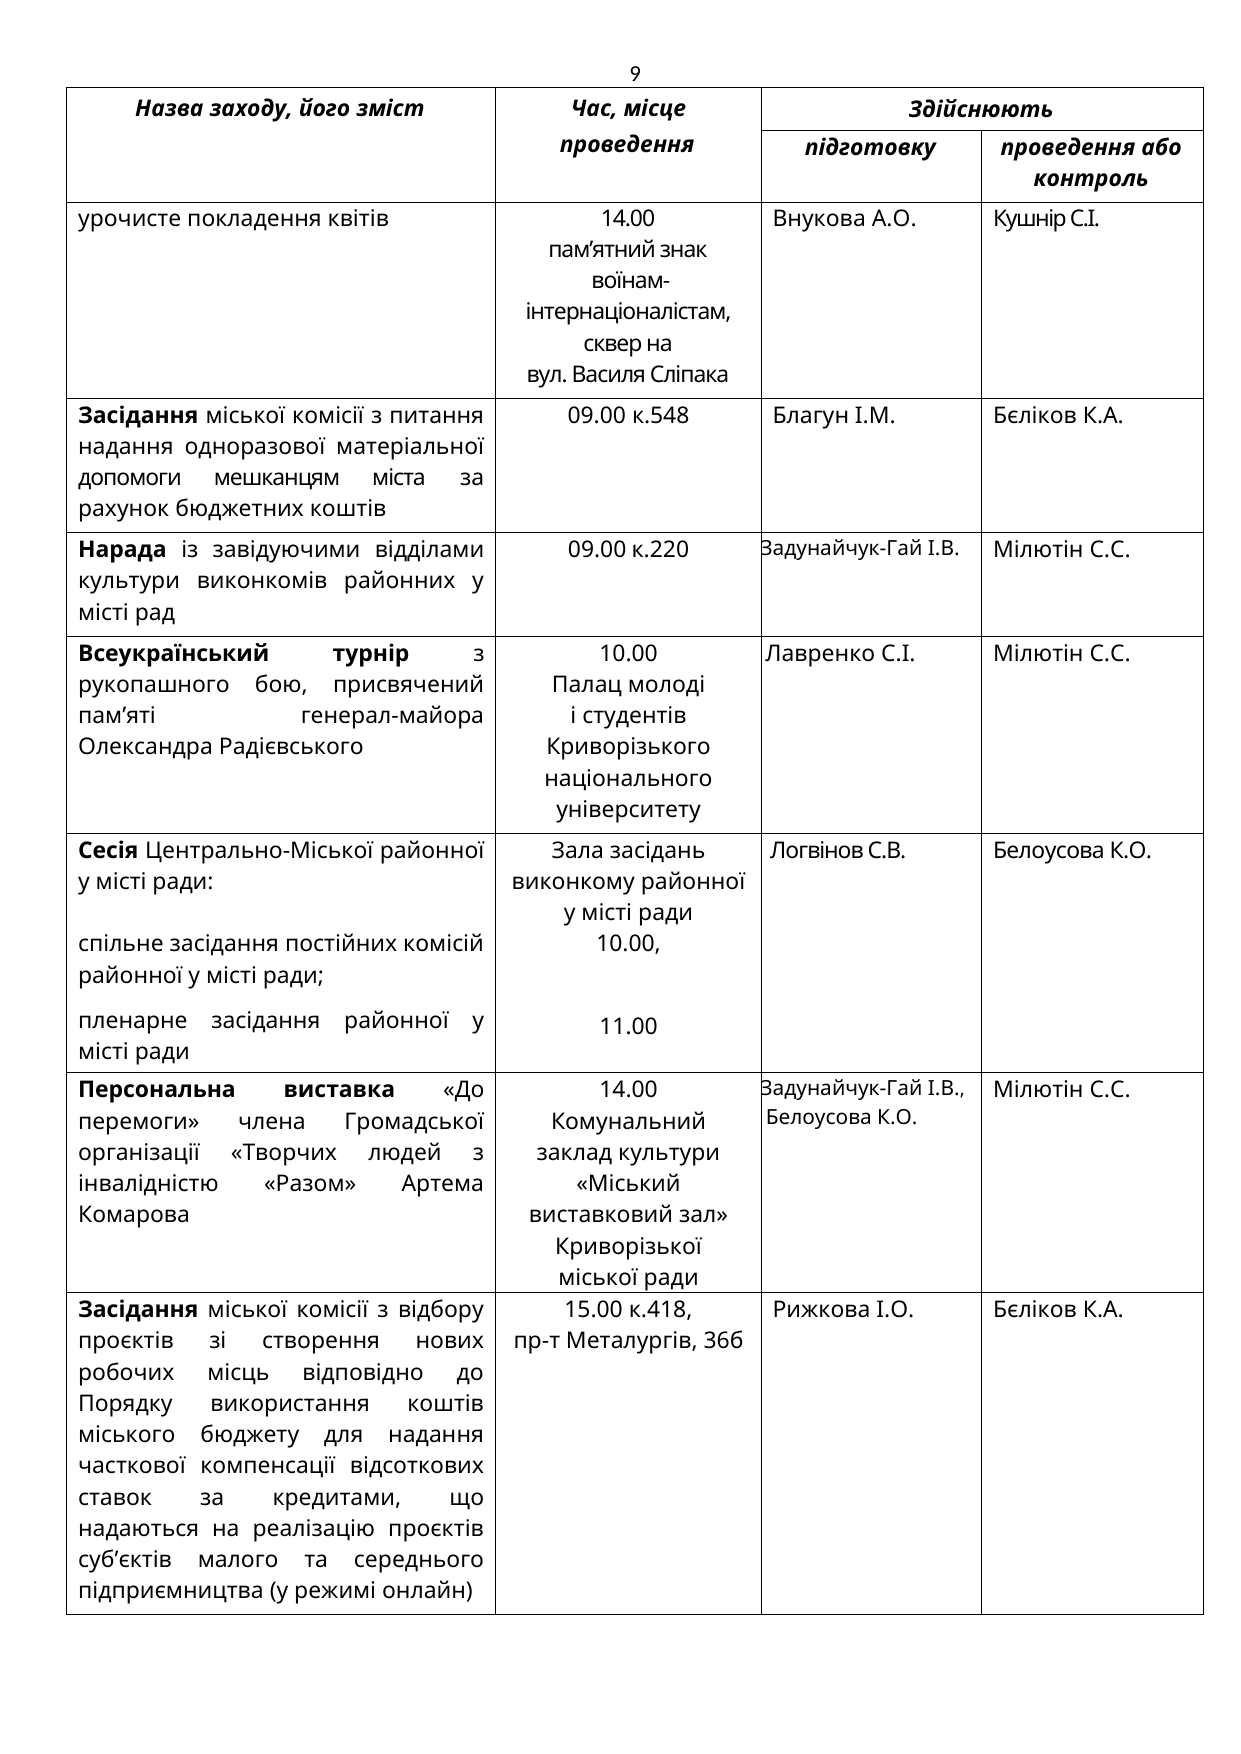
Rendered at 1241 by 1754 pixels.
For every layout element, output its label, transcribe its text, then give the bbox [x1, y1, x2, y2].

table_header Здійснюють [762, 88, 1203, 129]
table_cell Мілютін С.С. [982, 533, 1203, 636]
table_cell Засідання міської комісії з питання надання одноразової матеріальної допомоги мешканцям міста за рахунок бюджетних коштів [67, 399, 495, 532]
table_cell Бєліков К.А. [982, 399, 1203, 532]
table_cell Мілютін С.С. [982, 637, 1203, 833]
table_cell 09.00 к.548 [496, 399, 761, 532]
table_cell 09.00 к.220 [496, 533, 761, 636]
table_cell Логвінов С.В. [762, 834, 981, 1072]
table_cell підготовку [762, 131, 981, 202]
table_cell Белоусова К.О. [982, 834, 1203, 1072]
table_cell Внукова А.О. [762, 203, 981, 398]
table_cell Сесія Центрально-Міської районної у місті ради: спільне засідання постійних комісій районної у місті ради; пленарне засідання районної у місті ради [67, 834, 495, 1072]
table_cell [496, 203, 761, 398]
table_header Назва заходу, його зміст [67, 88, 495, 202]
table_cell 10.00 Палац молоді і студентів Криворізького національного університету [496, 637, 761, 833]
table_cell Бєліков К.А. [982, 1293, 1203, 1614]
table_cell Персональна виставка «До перемоги» члена Громадської організації «Творчих людей з інвалідністю «Разом» Артема Комарова [67, 1073, 495, 1292]
table_cell Задунайчук-Гай І.В. [762, 533, 981, 636]
table_cell Рижкова І.О. [762, 1293, 981, 1614]
table_cell 15.00 к.418, пр-т Металургів, 36б [496, 1293, 761, 1614]
table_cell Мілютін С.С. [982, 1073, 1203, 1292]
table_cell Кушнір С.І. [982, 203, 1203, 398]
table_cell Лавренко С.І. [762, 637, 981, 833]
table_header Час, місце проведення [496, 88, 761, 202]
table_cell Задунайчук-Гай І.В., Белоусова К.О. [762, 1073, 981, 1292]
table_cell Благун І.М. [762, 399, 981, 532]
table_cell 14.00 Комунальний заклад культури «Міський виставковий зал» Криворізької міської ради [496, 1073, 761, 1292]
table_cell Нарада із завідуючими відділами культури виконкомів районних у місті рад [67, 533, 495, 636]
table_cell Засідання міської комісії з відбору проєктів зі створення нових робочих місць відповідно до Порядку використання коштів міського бюджету для надання часткової компенсації відсоткових ставок за кредитами, що надаються на реалізацію проєктів суб’єктів малого та середнього підприємництва (у режимі онлайн) [67, 1293, 495, 1614]
table_cell Зала засідань виконкому районної у місті ради 10.00, 11.00 [496, 834, 761, 1072]
table_cell проведення або контроль [982, 131, 1203, 202]
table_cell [67, 203, 495, 398]
table_cell Всеукраїнський турнір з рукопашного бою, присвячений пам’яті генерал-майора Олександра Радієвського [67, 637, 495, 833]
